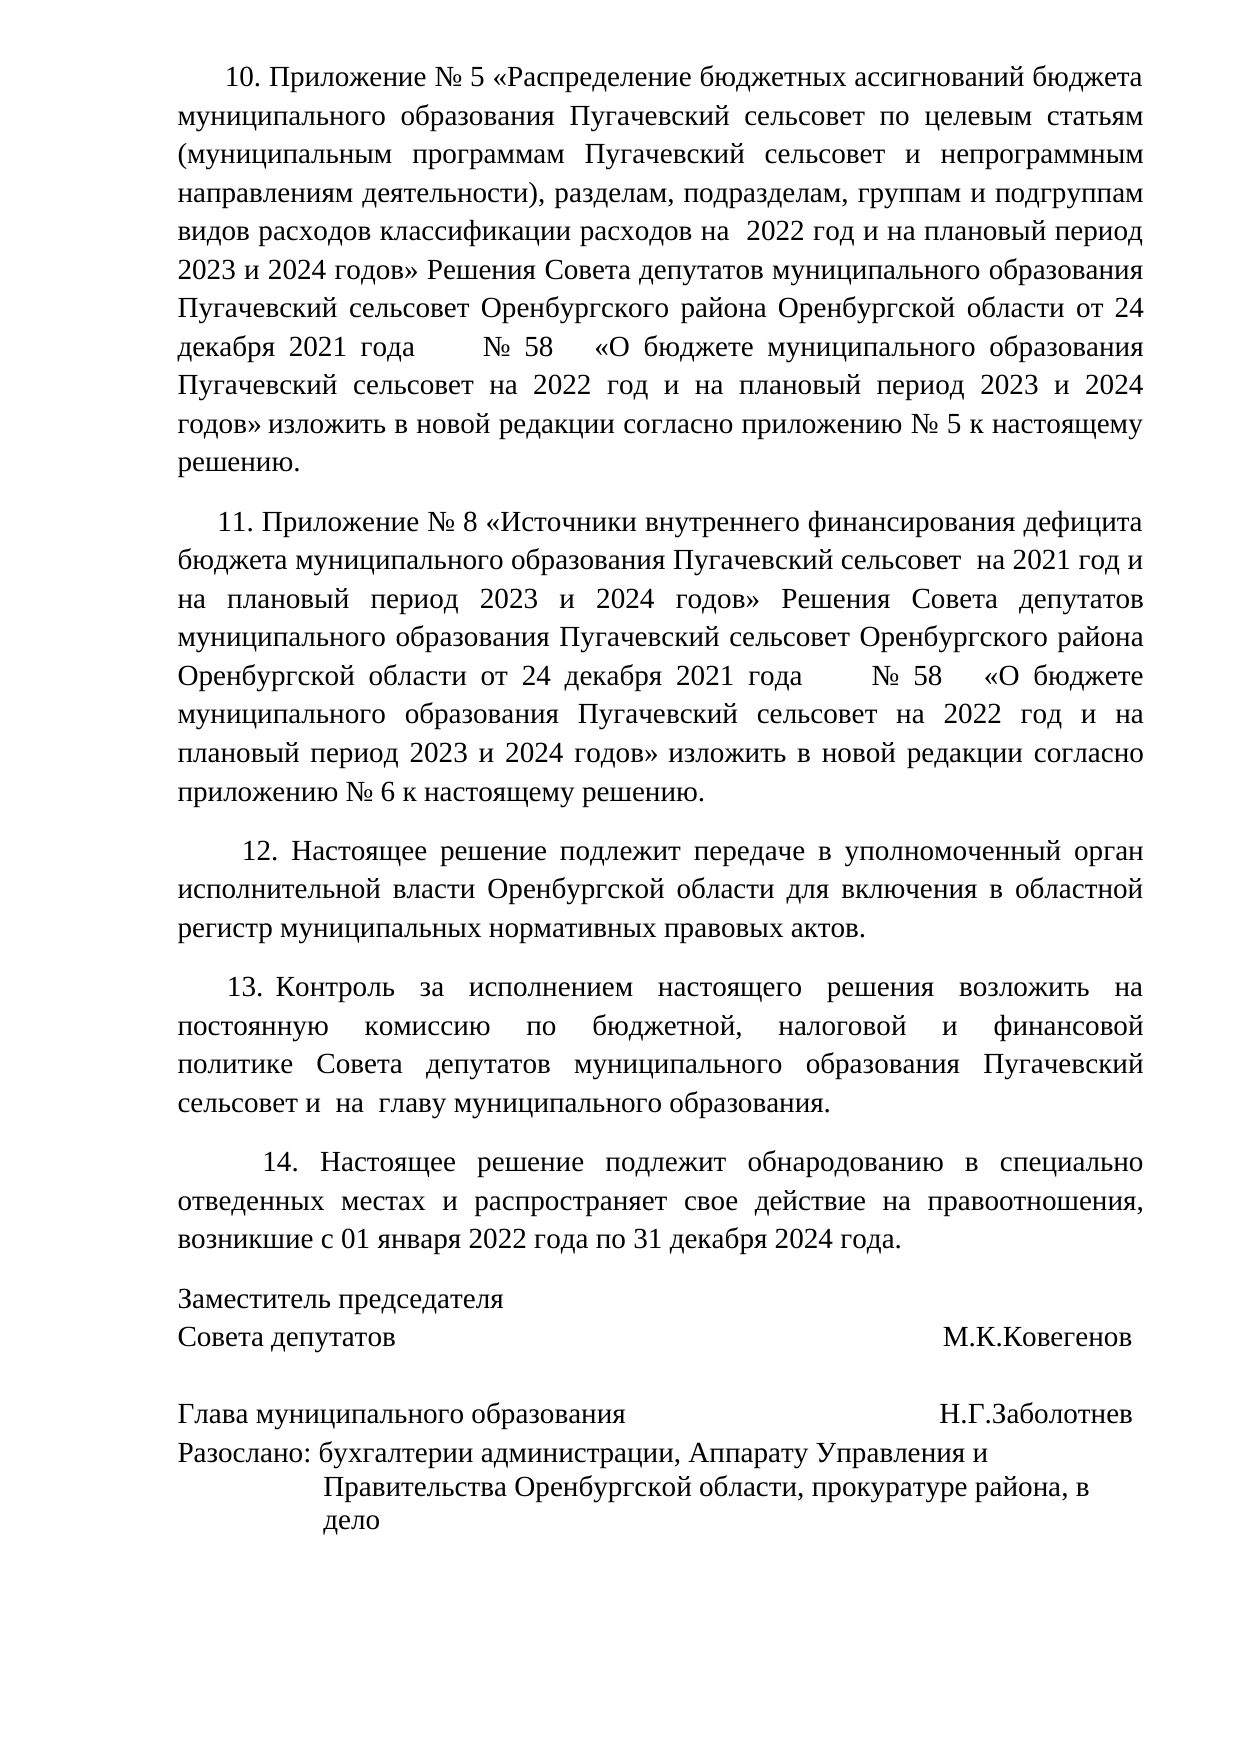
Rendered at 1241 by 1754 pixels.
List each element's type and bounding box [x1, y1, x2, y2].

table_cell [170, 59, 1152, 1536]
